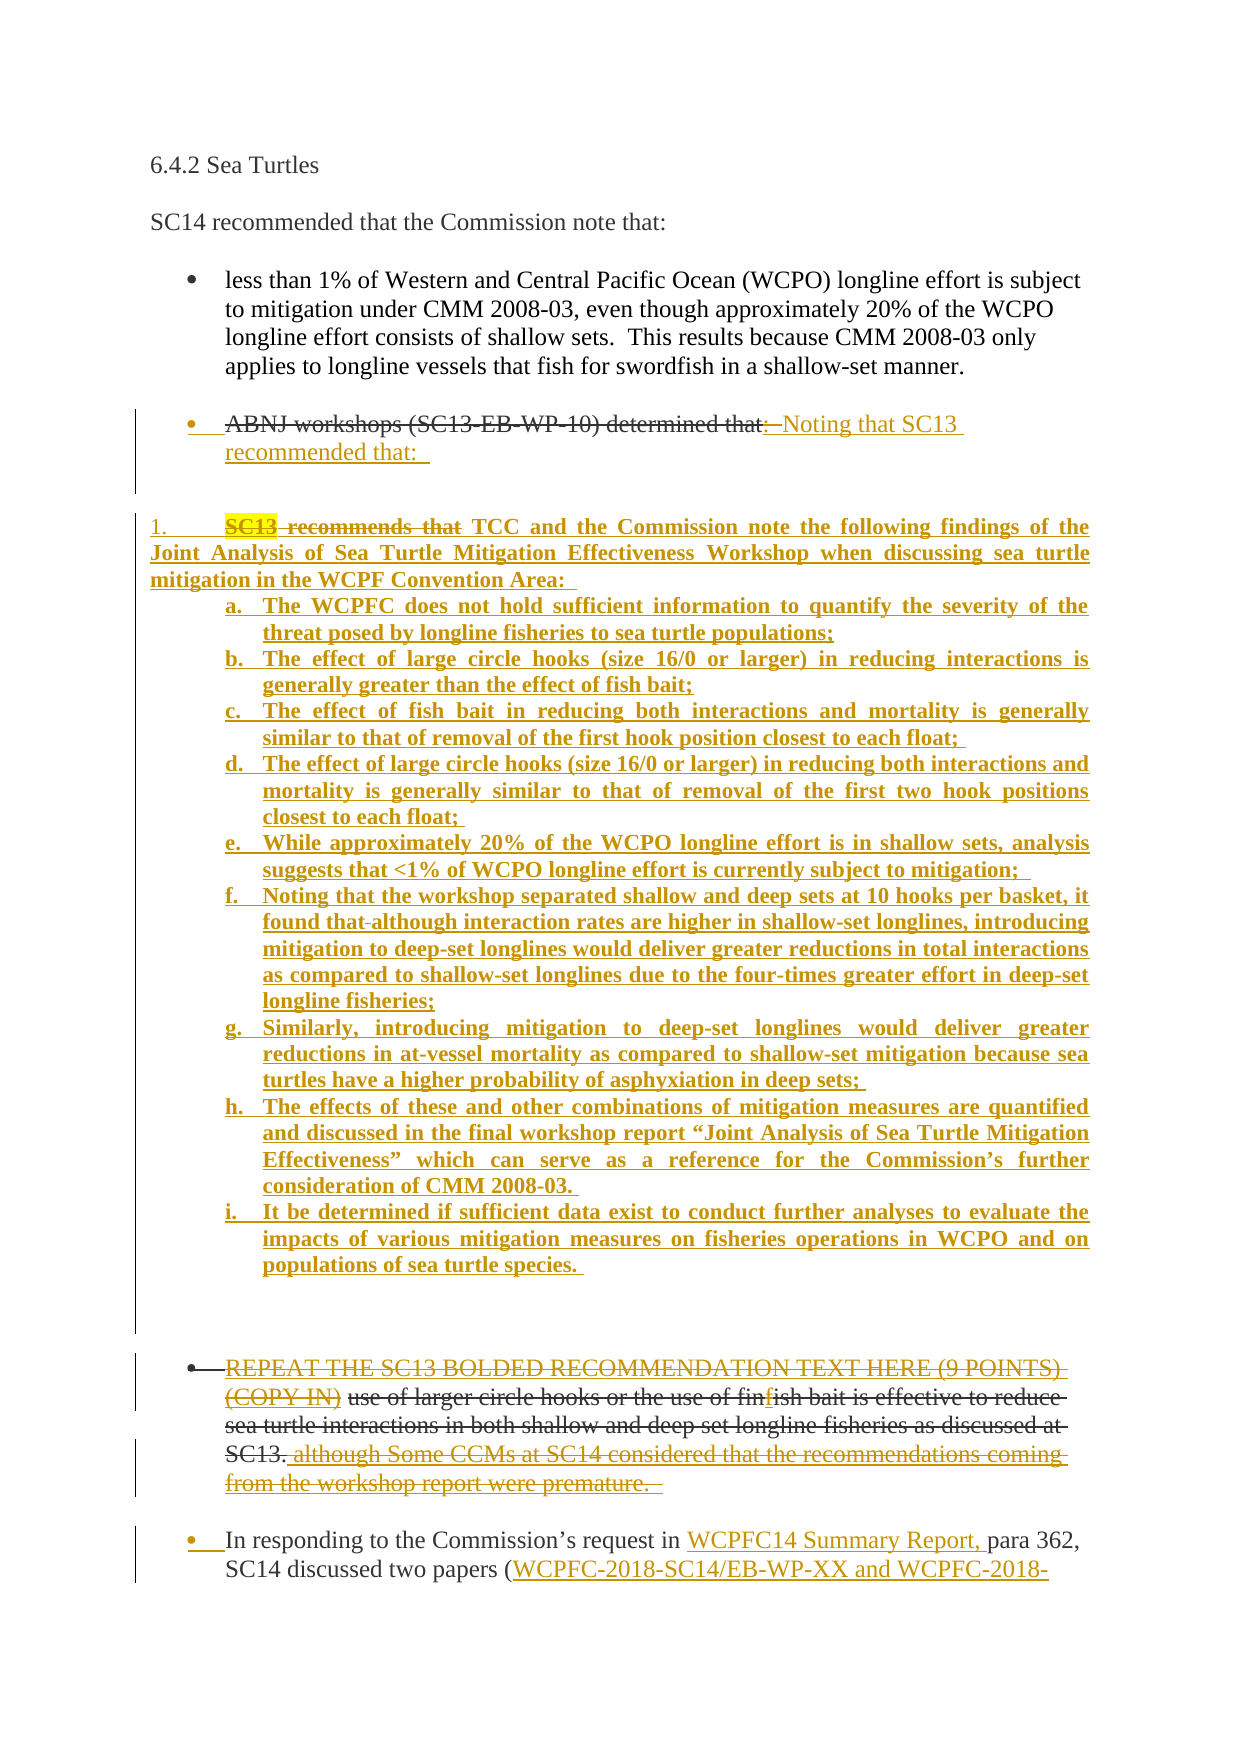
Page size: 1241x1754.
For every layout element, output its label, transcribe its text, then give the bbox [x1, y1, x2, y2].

text 6.4.2 Sea Turtles [150, 150, 1090, 179]
text SC14 recommended that the Commission note that: [150, 207, 1090, 236]
list less than 1% of Western and Central Pacific Ocean (WCPO) longline effort is subject to mitigation under CMM 2008-03, even though approximately 20% of the WCPO longline effort consists of shallow sets. This results because CMM 2008-03 only applies to longline vessels that fish for swordfish in a shallow-set manner. [187, 265, 1090, 380]
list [187, 1526, 1090, 1583]
list ABNJ workshops (SC13-EB-WP-10) determined that [187, 409, 1090, 466]
list use of larger circle hooks or the use of finish bait is effective to reduce sea turtle interactions in both shallow and deep set longline fisheries as discussed at SC13. [187, 1353, 1090, 1497]
